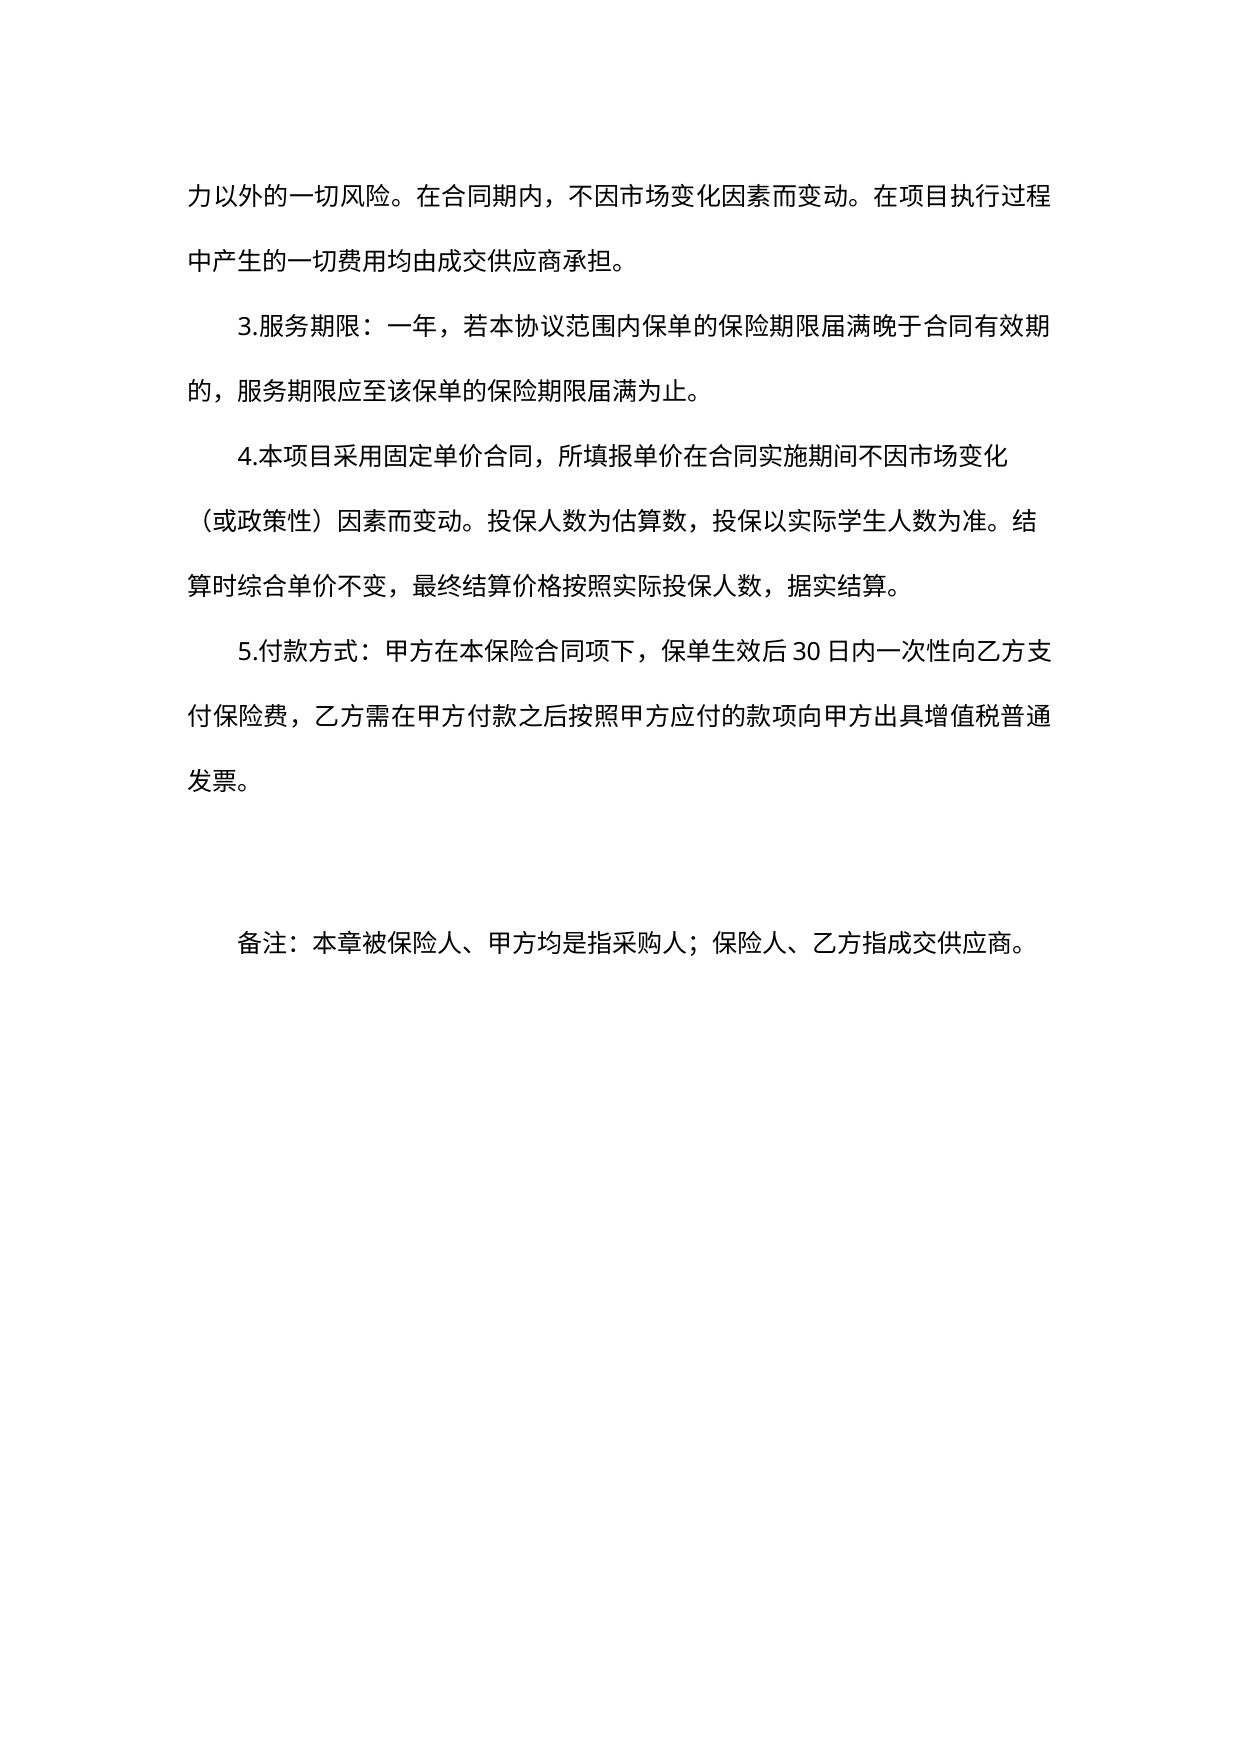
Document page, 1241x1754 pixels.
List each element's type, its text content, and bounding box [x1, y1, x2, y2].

list 3.服务期限：一年，若本协议范围内保单的保险期限届满晚于合同有效期的，服务期限应至该保单的保险期限届满为止。 [187, 292, 1053, 422]
list 4.本项目采用固定单价合同，所填报单价在合同实施期间不因市场变化（或政策性）因素而变动。投保人数为估算数，投保以实际学生人数为准。结算时综合单价不变，最终结算价格按照实际投保人数，据实结算。 [187, 422, 1053, 617]
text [187, 162, 1053, 292]
text 5.付款方式：甲方在本保险合同项下，保单生效后30日内一次性向乙方支付保险费，乙方需在甲方付款之后按照甲方应付的款项向甲方出具增值税普通发票。 [187, 617, 1053, 812]
text 备注：本章被保险人、甲方均是指采购人；保险人、乙方指成交供应商。 [187, 909, 1053, 974]
